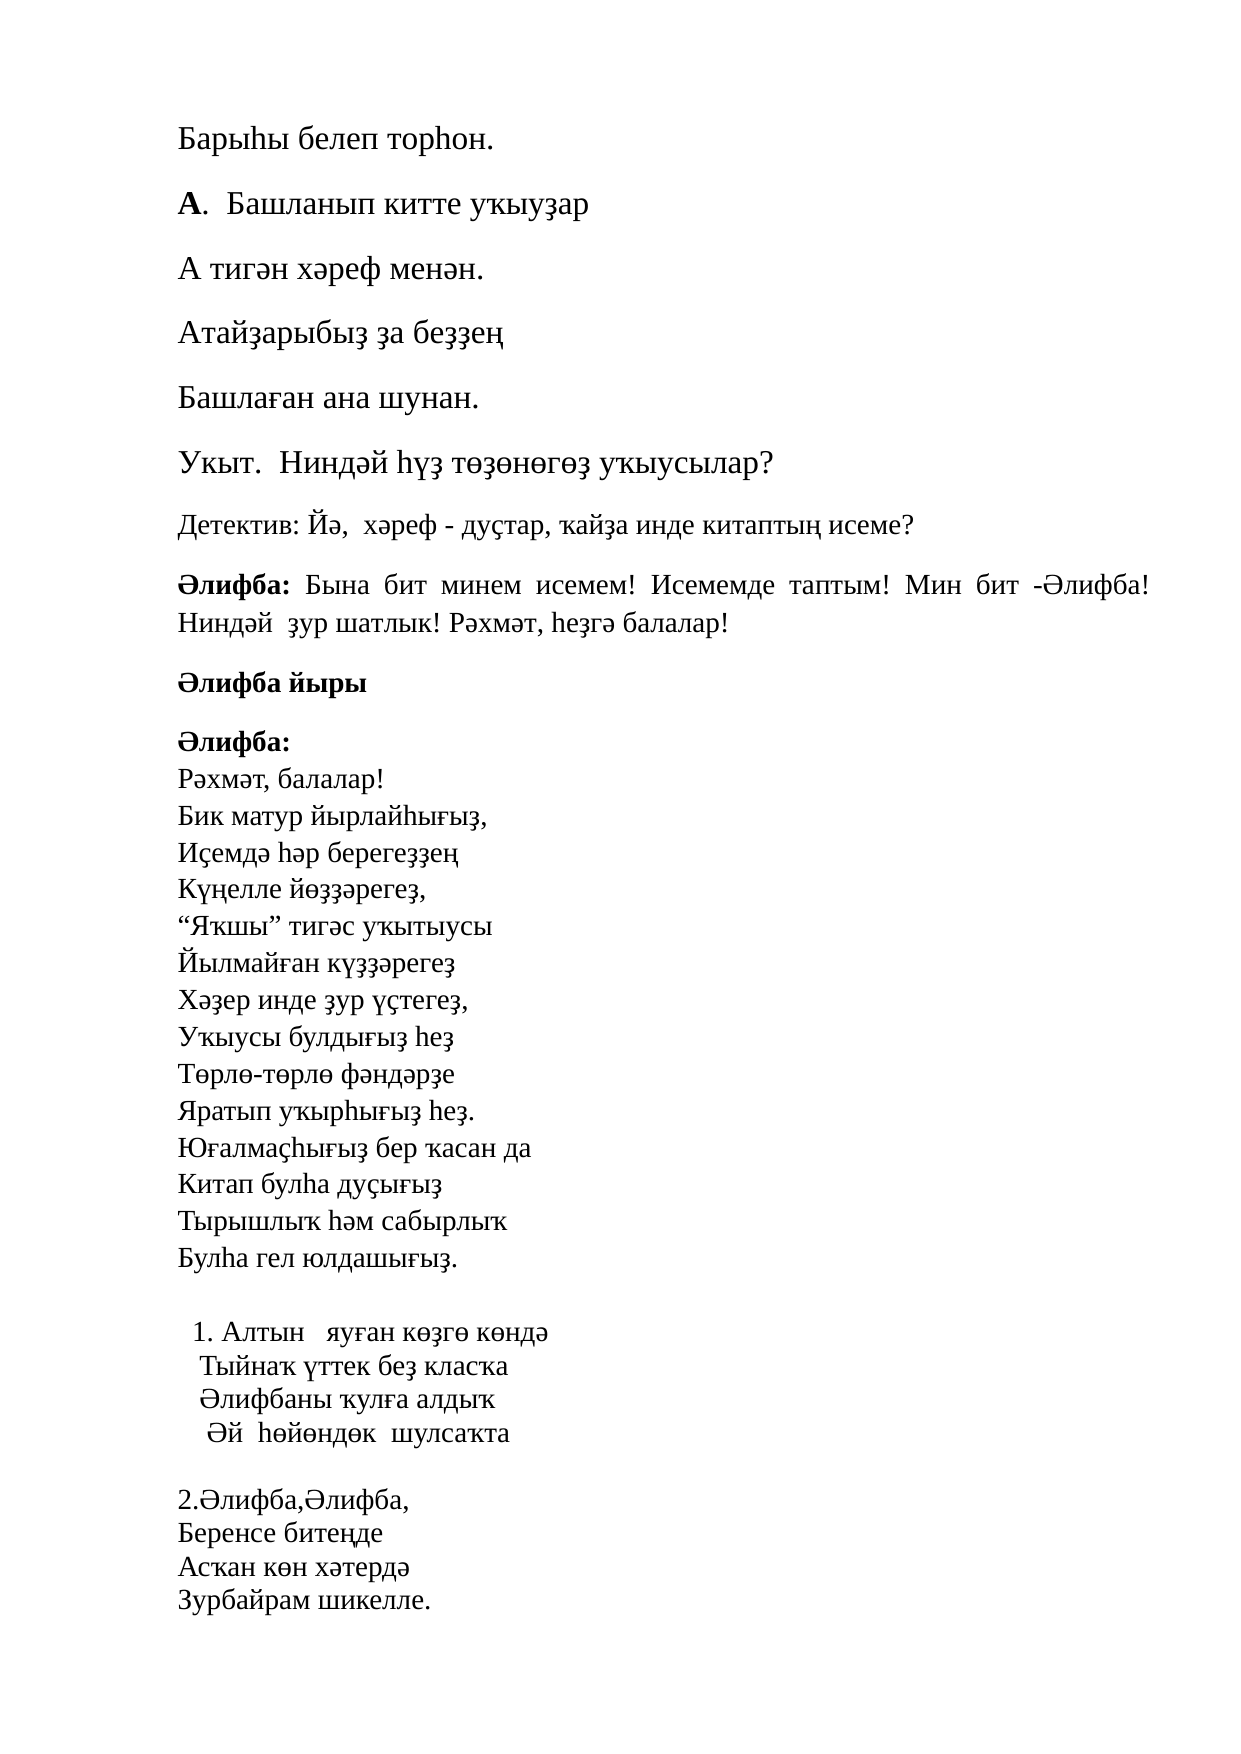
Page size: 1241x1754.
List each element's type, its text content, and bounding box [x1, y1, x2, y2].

text Атайҙарыбыҙ ҙа беҙҙең [177, 313, 1152, 351]
text Барыһы белеп торһон. [177, 118, 1152, 156]
text Асҡан көн хәтердә [177, 1549, 1152, 1582]
text 1. Алтын яуған көҙгө көндә [177, 1314, 1152, 1348]
text Әлифбаны ҡулға алдыҡ [177, 1381, 1152, 1415]
text Башлаған ана шунан. [177, 378, 1152, 416]
text Зурбайрам шикелле. [177, 1582, 1152, 1616]
text Яратып уҡырһығыҙ һеҙ. [177, 1093, 1152, 1126]
text Күңелле йөҙҙәрегеҙ, [177, 872, 1152, 905]
text Әй һөйөндөк шулсаҡта [177, 1415, 1152, 1448]
text Төрлө-төрлө фәндәрҙе [177, 1056, 1152, 1089]
text Хәҙер инде ҙур үҫтегеҙ, [177, 982, 1152, 1016]
text Рәхмәт, балалар! [177, 761, 1152, 794]
text Тыйнаҡ үттек беҙ класҡа [177, 1348, 1152, 1381]
text “Яҡшы” тигәс уҡытыусы [177, 908, 1152, 942]
text Уҡыусы булдығыҙ һеҙ [177, 1019, 1152, 1053]
text А. Башланып китте уҡыуҙар [177, 183, 1152, 221]
text Детектив: Йә, хәреф - дуҫтар, ҡайҙа инде китаптың исеме? [177, 507, 1152, 541]
text Тырышлыҡ һәм сабырлыҡ [177, 1203, 1152, 1237]
text Йылмайған күҙҙәрегеҙ [177, 945, 1152, 979]
text 2.Әлифба,Әлифба, [177, 1482, 1152, 1515]
text Укыт. Ниндәй һүҙ төҙөнөгөҙ уҡыусылар? [177, 443, 1152, 481]
text Булһа гел юлдашығыҙ. [177, 1240, 1152, 1274]
text Иҫемдә һәр берегеҙҙең [177, 835, 1152, 868]
text А тигән хәреф менән. [177, 248, 1152, 286]
text Әлифба йыры [177, 665, 1152, 698]
text Әлифба: Бына бит минем исемем! Исемемде таптым! Мин бит -Әлифба! Ниндәй ҙур шатлык! Рәхмәт, һеҙгә балалар! [177, 567, 1152, 639]
text Бик матур йырлайһығыҙ, [177, 798, 1152, 831]
text Әлифба: [177, 724, 1152, 758]
text Юғалмаҫһығыҙ бер ҡасан да [177, 1130, 1152, 1163]
text Китап булһа дуҫығыҙ [177, 1167, 1152, 1200]
text Беренсе битеңде [177, 1515, 1152, 1549]
